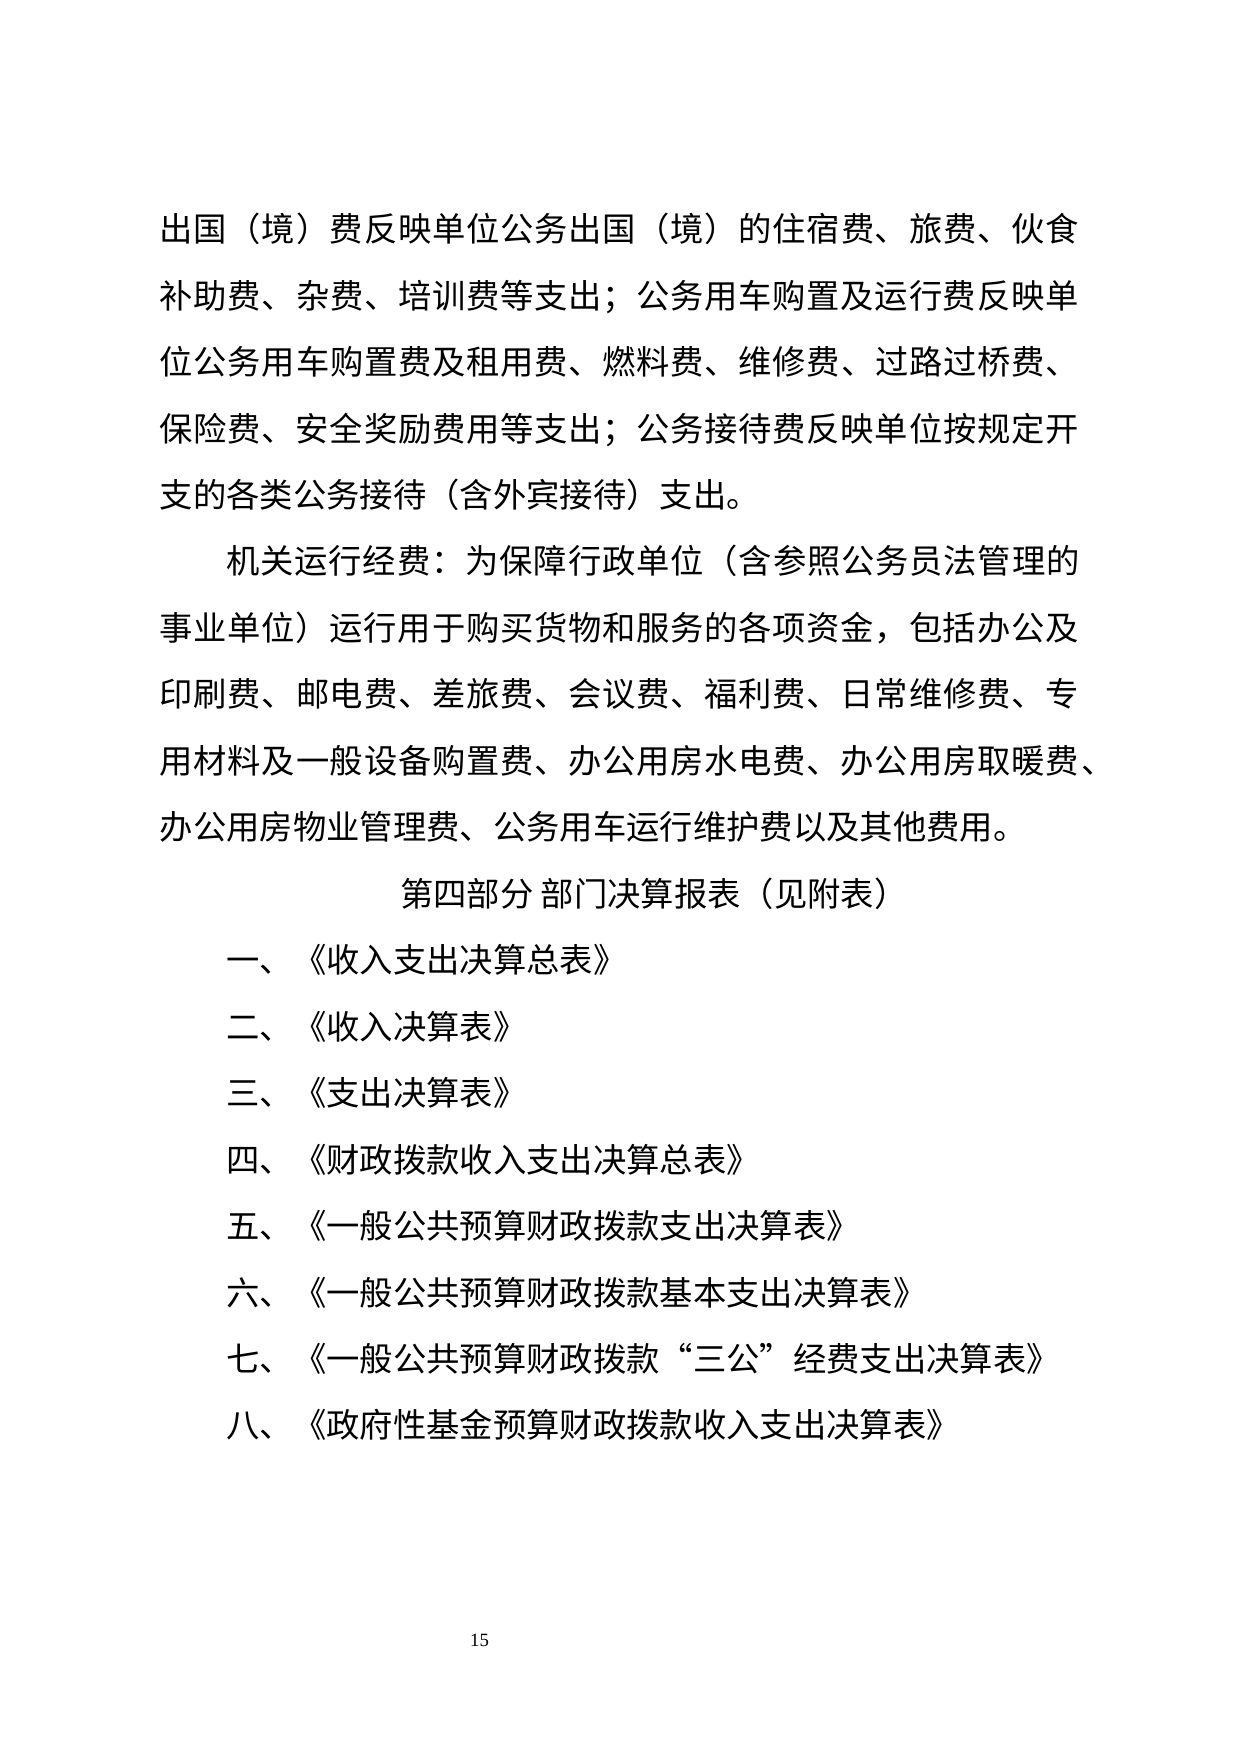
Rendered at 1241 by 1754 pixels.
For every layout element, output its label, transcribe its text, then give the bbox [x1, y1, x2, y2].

text 一、《收入支出决算总表》 [159, 925, 1081, 991]
text 第四部分 部门决算报表（见附表） [159, 858, 1081, 925]
text 五、《一般公共预算财政拨款支出决算表》 [159, 1191, 1081, 1257]
text 二、《收入决算表》 [159, 991, 1081, 1058]
text 七、《一般公共预算财政拨款“三公”经费支出决算表》 [159, 1324, 1081, 1390]
text 八、《政府性基金预算财政拨款收入支出决算表》 [159, 1390, 1081, 1457]
text 六、《一般公共预算财政拨款基本支出决算表》 [159, 1257, 1081, 1324]
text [159, 194, 1081, 526]
text 四、《财政拨款收入支出决算总表》 [159, 1124, 1081, 1191]
text 三、《支出决算表》 [159, 1058, 1081, 1124]
text 机关运行经费：为保障行政单位（含参照公务员法管理的事业单位）运行用于购买货物和服务的各项资金，包括办公及印刷费、邮电费、差旅费、会议费、福利费、日常维修费、专用材料及一般设备购置费、办公用房水电费、办公用房取暖费、办公用房物业管理费、公务用车运行维护费以及其他费用。 [159, 526, 1081, 858]
